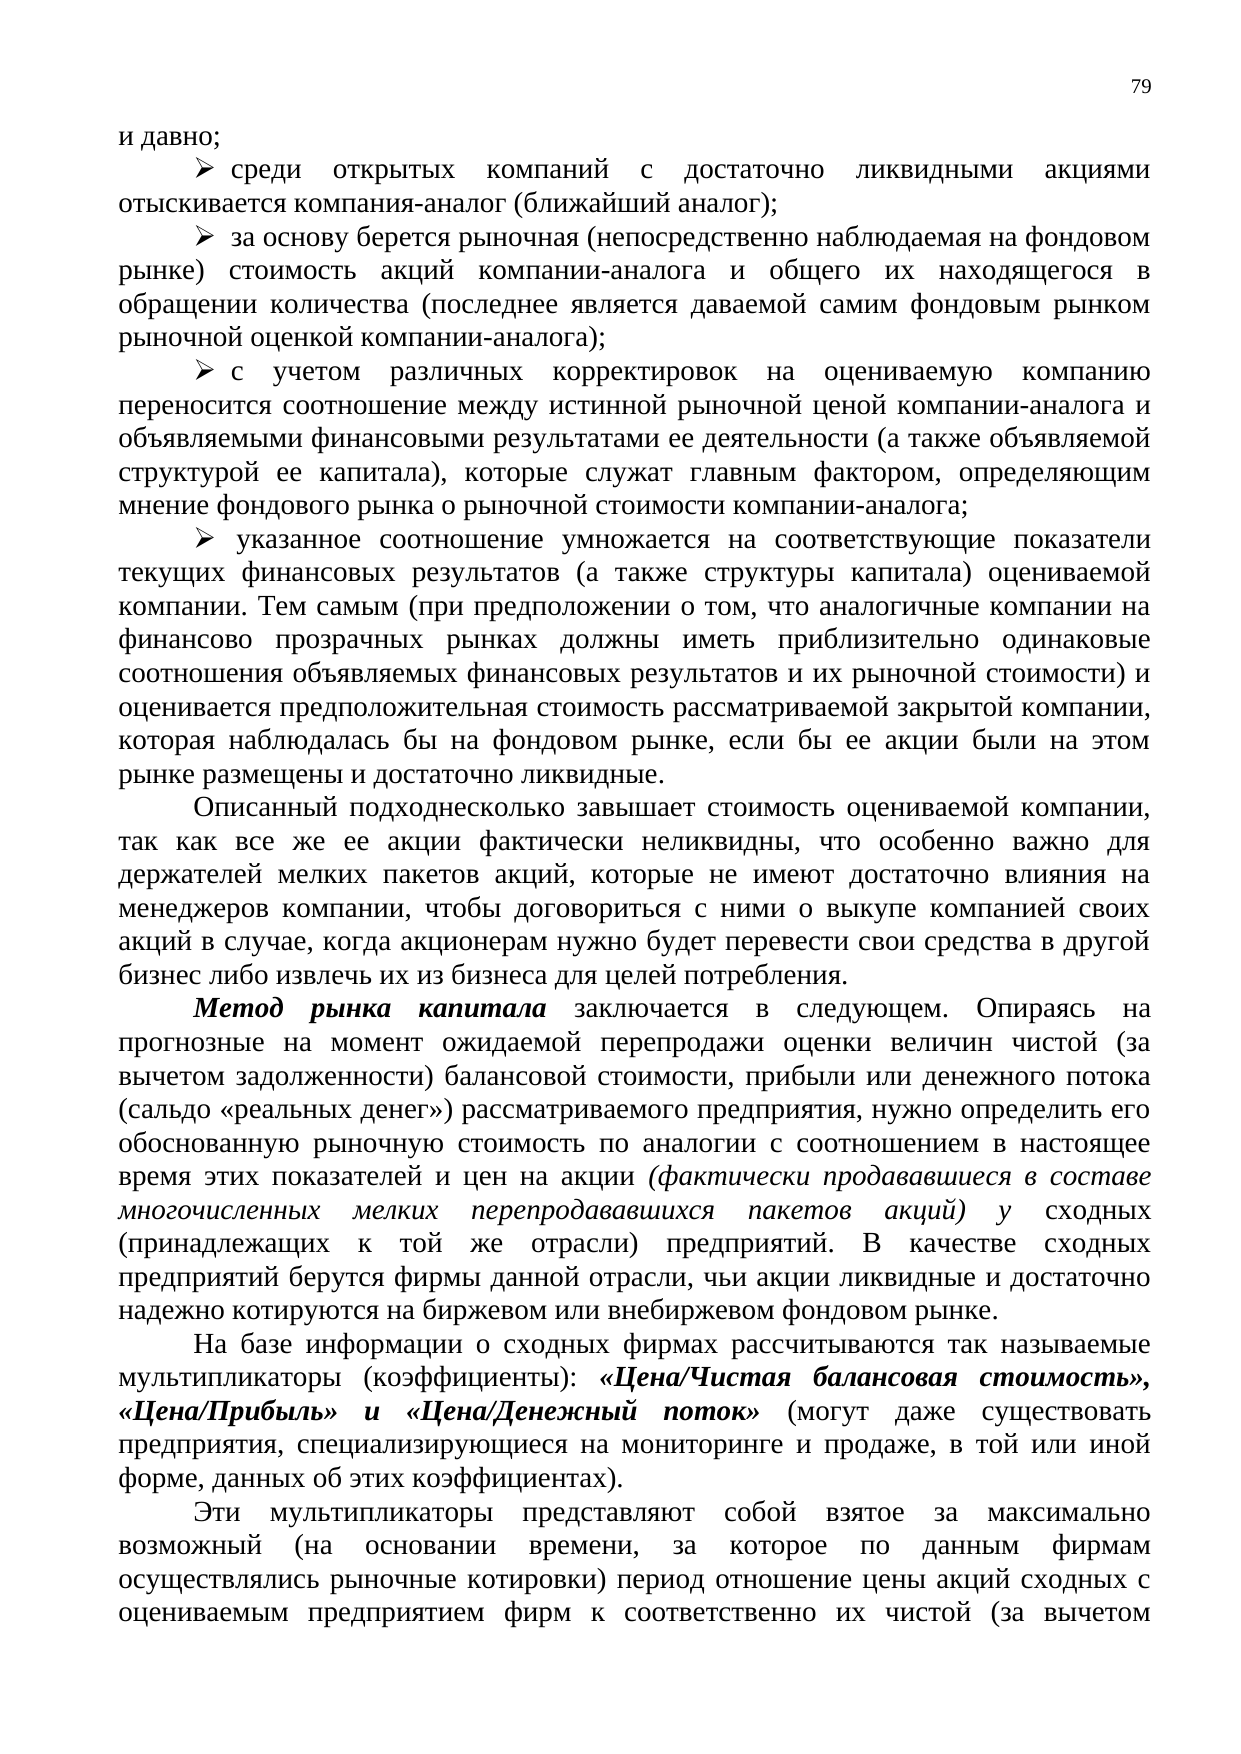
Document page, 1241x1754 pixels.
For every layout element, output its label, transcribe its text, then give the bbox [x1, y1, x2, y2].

list за основу берется рыночная (непосредственно наблюдаемая на фондовом рынке) стоимость акций компании-аналога и общего их находящегося в обращении количества (последнее является даваемой самим фондовым рынком рыночной оценкой компании-аналога); [118, 219, 1152, 353]
list среди открытых компаний с достаточно ликвидными акциями отыскивается компания-аналог (ближайший аналог); [118, 152, 1152, 219]
text Метод рынка капитала заключается в следующем. Опираясь на прогнозные на момент ожидаемой перепродажи оценки величин чистой (за вычетом задолженности) балансовой стоимости, прибыли или денежного потока (сальдо «реальных денег») рассматриваемого предприятия, нужно определить его обоснованную рыночную стоимость по аналогии с соотношением в настоящее время этих показателей и цен на акции (фактически продававшиеся в составе многочисленных мелких перепродававшихся пакетов акций) у сходных (принадлежащих к той же отрасли) предприятий. В качестве сходных предприятий берутся фирмы данной отрасли, чьи акции ликвидные и достаточно надежно котируются на биржевом или внебиржевом фондовом рынке. [118, 991, 1152, 1326]
list указанное соотношение умножается на соответствующие показатели текущих финансовых результатов (а также структуры капитала) оцениваемой компании. Тем самым (при предположении о том, что аналогичные компании на финансово прозрачных рынках должны иметь приблизительно одинаковые соотношения объявляемых финансовых результатов и их рыночной стоимости) и оценивается предположительная стоимость рассматриваемой закрытой компании, которая наблюдалась бы на фондовом рынке, если бы ее акции были на этом рынке размещены и достаточно ликвидные. [118, 521, 1152, 789]
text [118, 1494, 1152, 1628]
text На базе информации о сходных фирмах рассчитываются так называемые мультипликаторы (коэффициенты): «Цена/Чистая балансовая стоимость», «Цена/Прибыль» и «Цена/Денежный поток» (могут даже существовать предприятия, специализирующиеся на мониторинге и продаже, в той или иной форме, данных об этих коэффициентах). [118, 1326, 1152, 1494]
list с учетом различных корректировок на оцениваемую компанию переносится соотношение между истинной рыночной ценой компании-аналога и объявляемыми финансовыми результатами ее деятельности (а также объявляемой структурой ее капитала), которые служат главным фактором, определяющим мнение фондового рынка о рыночной стоимости компании-аналога; [118, 353, 1152, 521]
text Описанный подходнесколько завышает стоимость оцениваемой компании, так как все же ее акции фактически неликвидны, что особенно важно для держателей мелких пакетов акций, которые не имеют достаточно влияния на менеджеров компании, чтобы договориться с ними о выкупе компанией своих акций в случае, когда акционерам нужно будет перевести свои средства в другой бизнес либо извлечь их из бизнеса для целей потребления. [118, 789, 1152, 991]
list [118, 118, 1152, 152]
